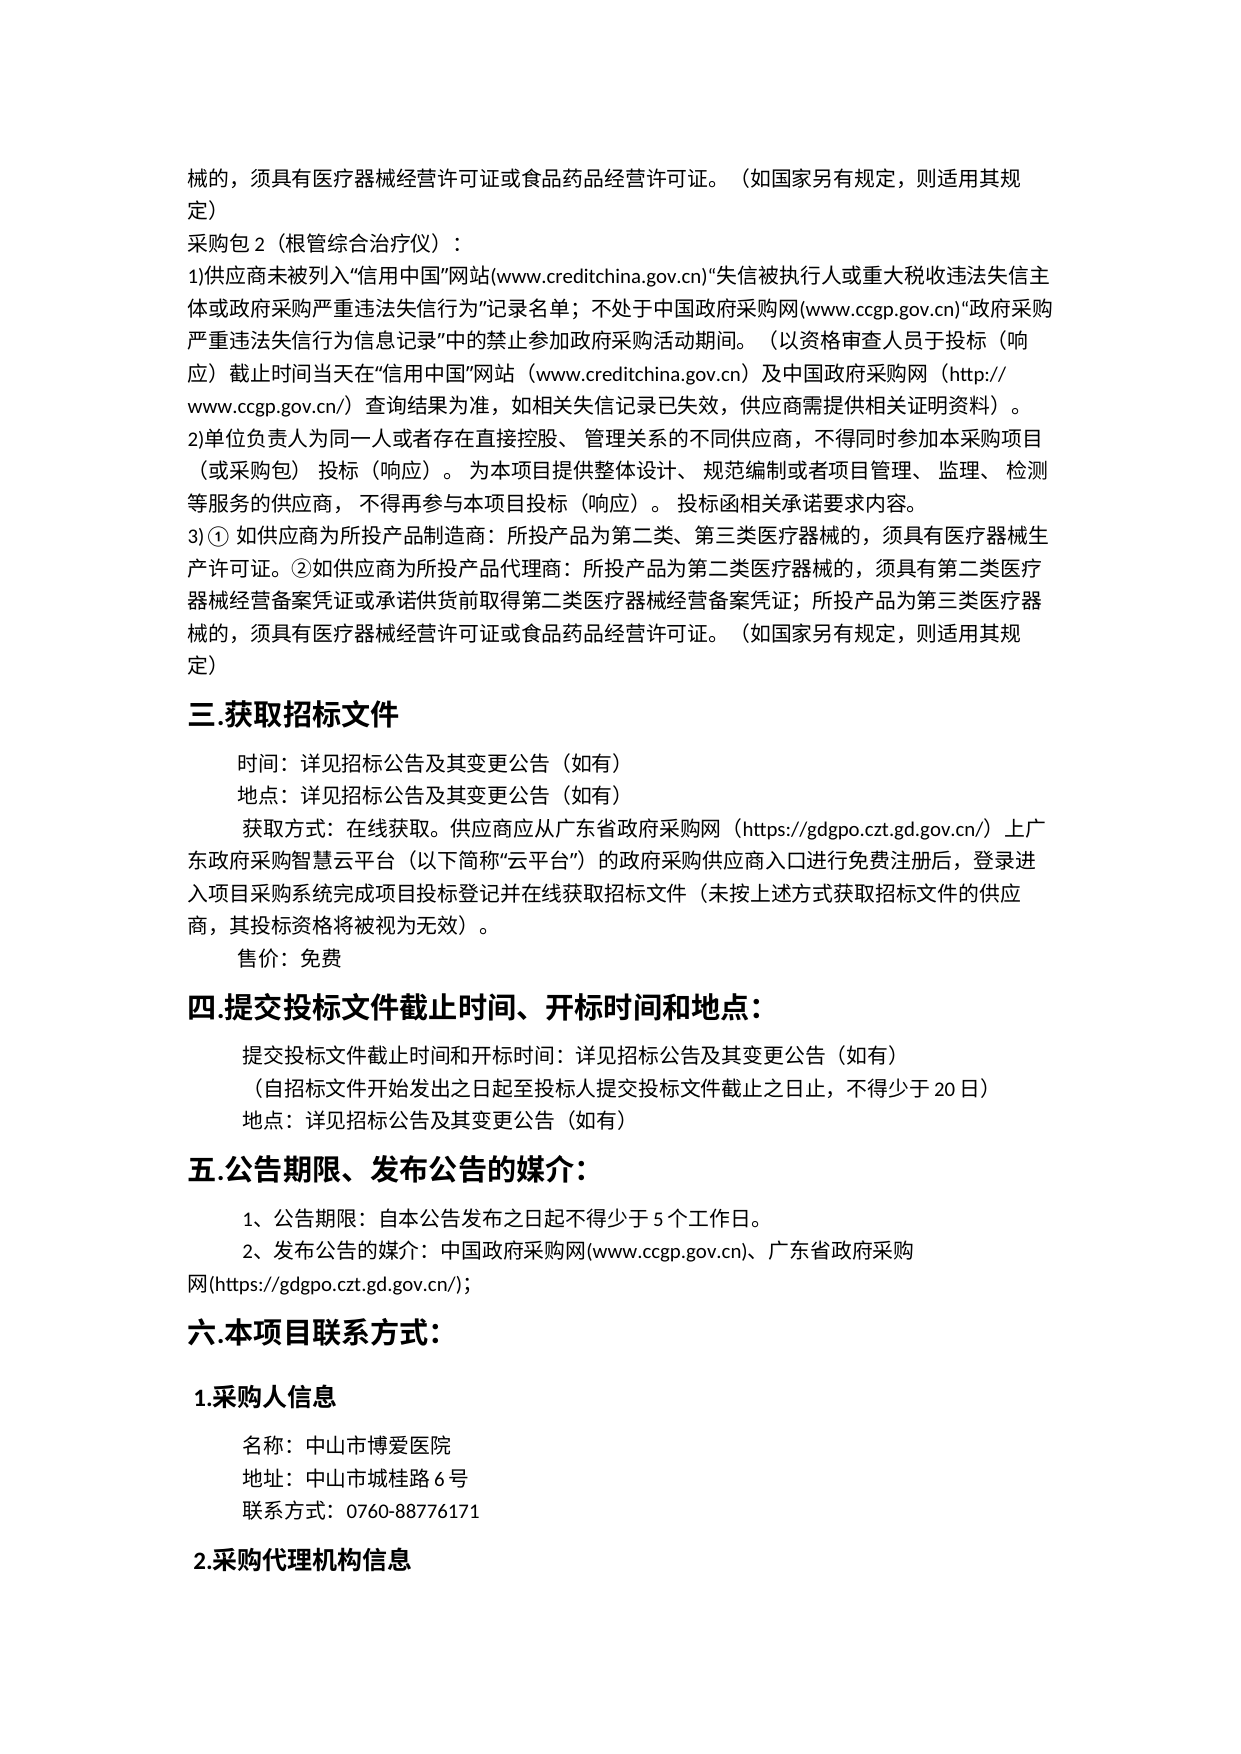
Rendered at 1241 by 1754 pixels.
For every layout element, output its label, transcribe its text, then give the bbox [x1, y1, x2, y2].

text 售价：免费 [187, 942, 1053, 974]
text 2、发布公告的媒介：中国政府采购网(www.ccgp.gov.cn)、广东省政府采购网(https://gdgpo.czt.gd.gov.cn/)； [187, 1234, 1053, 1299]
text 四.提交投标文件截止时间、开标时间和地点： [187, 974, 1053, 1039]
text 六.本项目联系方式： [187, 1299, 1053, 1364]
text 获取方式：在线获取。供应商应从广东省政府采购网（https://gdgpo.czt.gd.gov.cn/）上广东政府采购智慧云平台（以下简称“云平台”）的政府采购供应商入口进行免费注册后，登录进入项目采购系统完成项目投标登记并在线获取招标文件（未按上述方式获取招标文件的供应商，其投标资格将被视为无效）。 [187, 812, 1053, 942]
text 时间：详见招标公告及其变更公告（如有） [187, 747, 1053, 779]
text 2)单位负责人为同一人或者存在直接控股、 管理关系的不同供应商，不得同时参加本采购项目（或采购包） 投标（响应）。 为本项目提供整体设计、 规范编制或者项目管理、 监理、 检测等服务的供应商， 不得再参与本项目投标（响应）。 投标函相关承诺要求内容。 [187, 422, 1053, 519]
text 2.采购代理机构信息 [187, 1527, 1053, 1592]
text 地址：中山市城桂路6号 [187, 1462, 1053, 1494]
text 联系方式：0760-88776171 [187, 1494, 1053, 1527]
text 地点：详见招标公告及其变更公告（如有） [187, 1104, 1053, 1137]
text 1、公告期限：自本公告发布之日起不得少于5个工作日。 [187, 1202, 1053, 1234]
text 地点：详见招标公告及其变更公告（如有） [187, 779, 1053, 812]
text 采购包2（根管综合治疗仪）： [187, 227, 1053, 259]
text 名称：中山市博爱医院 [187, 1429, 1053, 1462]
text 1.采购人信息 [187, 1364, 1053, 1429]
text 三.获取招标文件 [187, 682, 1053, 747]
text 五.公告期限、发布公告的媒介： [187, 1137, 1053, 1202]
text （自招标文件开始发出之日起至投标人提交投标文件截止之日止，不得少于20日） [187, 1072, 1053, 1104]
text 提交投标文件截止时间和开标时间：详见招标公告及其变更公告（如有） [187, 1039, 1053, 1072]
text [187, 162, 1053, 227]
